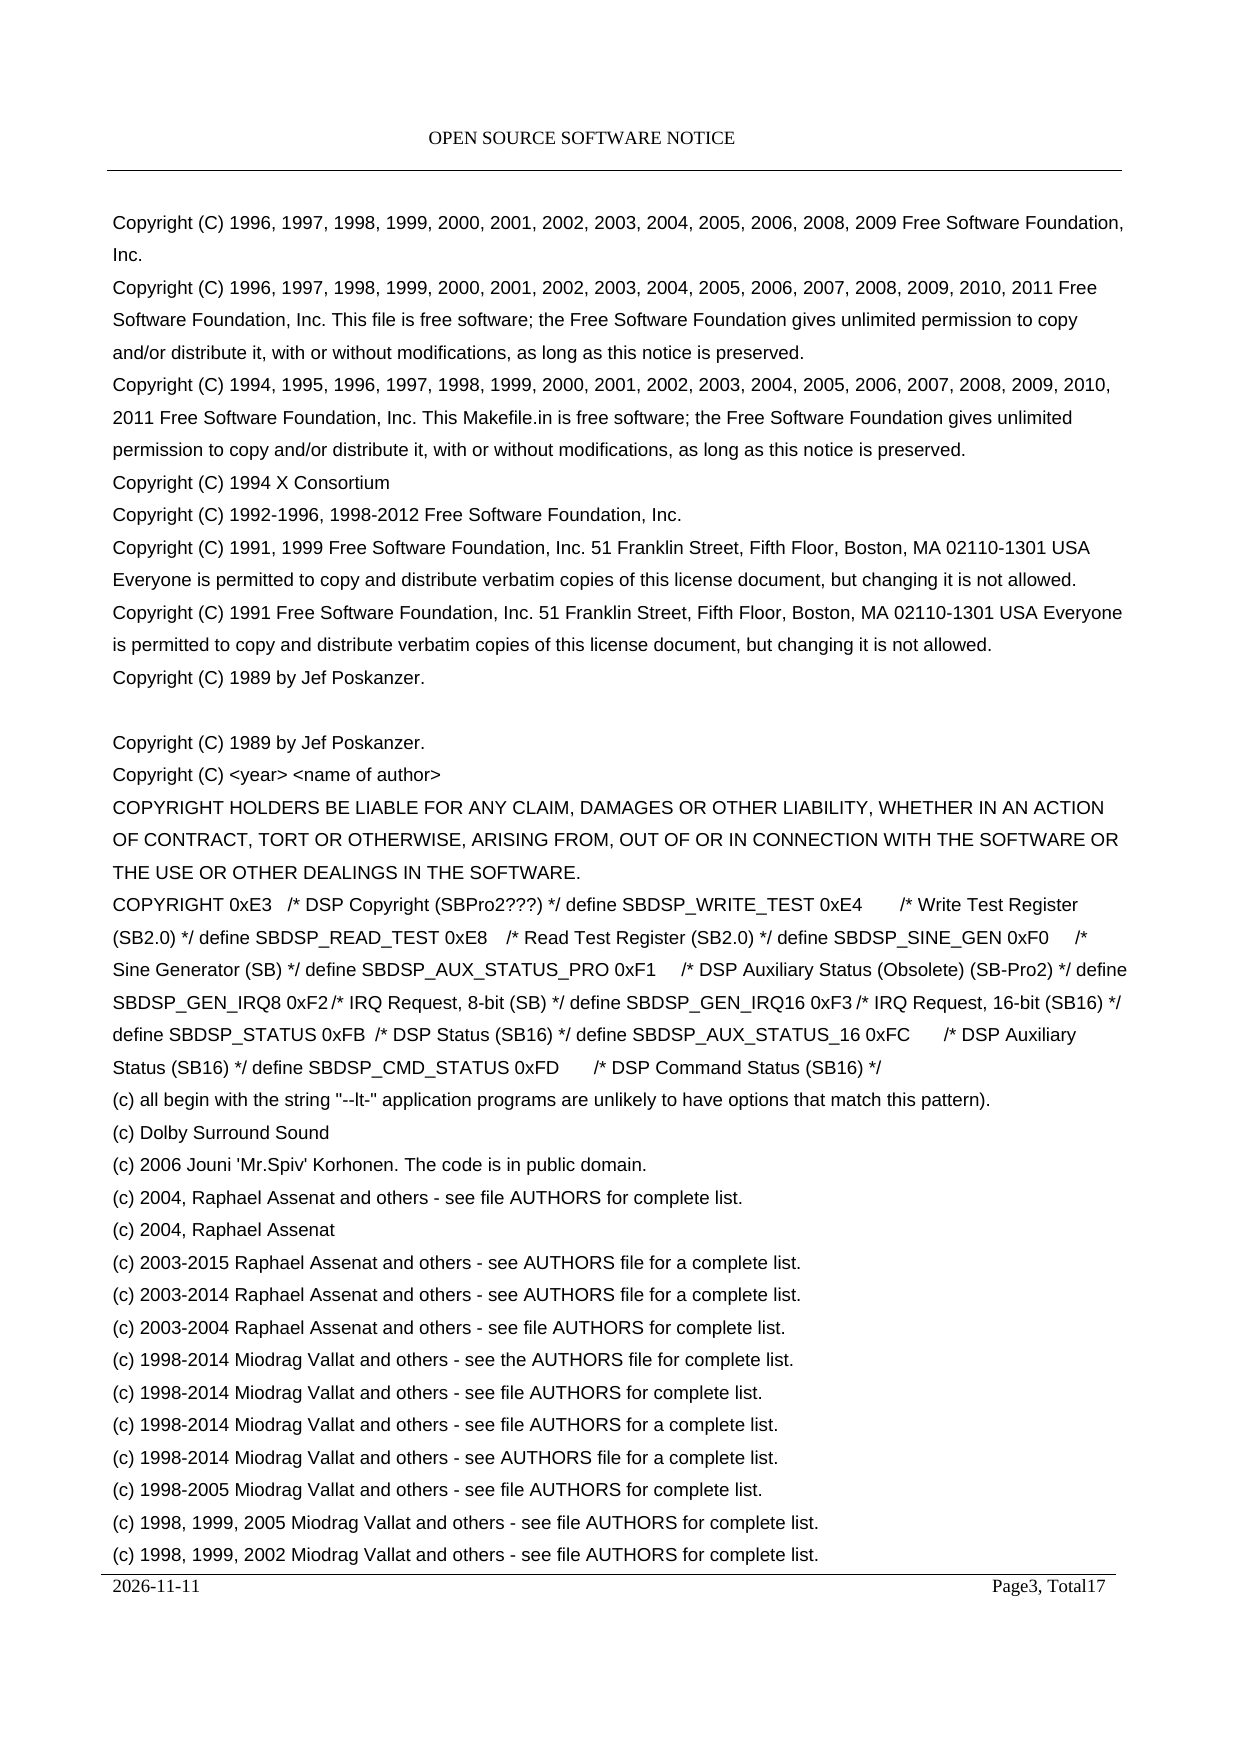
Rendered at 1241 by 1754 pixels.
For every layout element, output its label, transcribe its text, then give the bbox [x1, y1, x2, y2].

text (c) 2006 Jouni 'Mr.Spiv' Korhonen. The code is in public domain. [112, 1149, 1128, 1181]
text Copyright (C) 1989 by Jef Poskanzer. [112, 661, 1128, 726]
text (c) 1998-2014 Miodrag Vallat and others - see AUTHORS file for a complete list. [112, 1441, 1128, 1474]
text Copyright (C) 1996, 1997, 1998, 1999, 2000, 2001, 2002, 2003, 2004, 2005, 2006, 2007, 2008, 2009, 2010, 2011 Free Software Foundation, Inc. This file is free software; the Free Software Foundation gives unlimited permission to copy and/or distribute it, with or without modifications, as long as this notice is preserved. [112, 271, 1128, 369]
text Copyright (C) <year> <name of author> [112, 759, 1128, 791]
text Copyright (C) 1996, 1997, 1998, 1999, 2000, 2001, 2002, 2003, 2004, 2005, 2006, 2008, 2009 Free Software Foundation, Inc. [112, 206, 1128, 271]
text (c) 2004, Raphael Assenat [112, 1214, 1128, 1246]
text COPYRIGHT HOLDERS BE LIABLE FOR ANY CLAIM, DAMAGES OR OTHER LIABILITY, WHETHER IN AN ACTION OF CONTRACT, TORT OR OTHERWISE, ARISING FROM, OUT OF OR IN CONNECTION WITH THE SOFTWARE OR THE USE OR OTHER DEALINGS IN THE SOFTWARE. [112, 791, 1128, 889]
text (c) 1998-2014 Miodrag Vallat and others - see the AUTHORS file for complete list. [112, 1344, 1128, 1376]
text (c) Dolby Surround Sound [112, 1116, 1128, 1149]
text (c) 2003-2004 Raphael Assenat and others - see file AUTHORS for complete list. [112, 1311, 1128, 1344]
text (c) all begin with the string "--lt-" application programs are unlikely to have options that match this pattern). [112, 1084, 1128, 1116]
text Copyright (C) 1991, 1999 Free Software Foundation, Inc. 51 Franklin Street, Fifth Floor, Boston, MA 02110-1301 USA Everyone is permitted to copy and distribute verbatim copies of this license document, but changing it is not allowed. [112, 531, 1128, 596]
text (c) 2003-2014 Raphael Assenat and others - see AUTHORS file for a complete list. [112, 1279, 1128, 1311]
text (c) 1998-2014 Miodrag Vallat and others - see file AUTHORS for a complete list. [112, 1409, 1128, 1441]
text COPYRIGHT 0xE3 /* DSP Copyright (SBPro2???) */ define SBDSP_WRITE_TEST 0xE4 /* Write Test Register (SB2.0) */ define SBDSP_READ_TEST 0xE8 /* Read Test Register (SB2.0) */ define SBDSP_SINE_GEN 0xF0 /* Sine Generator (SB) */ define SBDSP_AUX_STATUS_PRO 0xF1 /* DSP Auxiliary Status (Obsolete) (SB-Pro2) */ define SBDSP_GEN_IRQ8 0xF2 /* IRQ Request, 8-bit (SB) */ define SBDSP_GEN_IRQ16 0xF3 /* IRQ Request, 16-bit (SB16) */ define SBDSP_STATUS 0xFB /* DSP Status (SB16) */ define SBDSP_AUX_STATUS_16 0xFC /* DSP Auxiliary Status (SB16) */ define SBDSP_CMD_STATUS 0xFD /* DSP Command Status (SB16) */ [112, 889, 1128, 1084]
text Copyright (C) 1992-1996, 1998-2012 Free Software Foundation, Inc. [112, 499, 1128, 531]
text (c) 1998, 1999, 2002 Miodrag Vallat and others - see file AUTHORS for complete list. [112, 1539, 1128, 1571]
text Copyright (C) 1994 X Consortium [112, 466, 1128, 499]
text (c) 1998-2005 Miodrag Vallat and others - see file AUTHORS for complete list. [112, 1474, 1128, 1506]
text (c) 2003-2015 Raphael Assenat and others - see AUTHORS file for a complete list. [112, 1246, 1128, 1279]
text Copyright (C) 1989 by Jef Poskanzer. [112, 726, 1128, 759]
text Copyright (C) 1994, 1995, 1996, 1997, 1998, 1999, 2000, 2001, 2002, 2003, 2004, 2005, 2006, 2007, 2008, 2009, 2010, 2011 Free Software Foundation, Inc. This Makefile.in is free software; the Free Software Foundation gives unlimited permission to copy and/or distribute it, with or without modifications, as long as this notice is preserved. [112, 369, 1128, 466]
text (c) 1998-2014 Miodrag Vallat and others - see file AUTHORS for complete list. [112, 1376, 1128, 1409]
text Copyright (C) 1991 Free Software Foundation, Inc. 51 Franklin Street, Fifth Floor, Boston, MA 02110-1301 USA Everyone is permitted to copy and distribute verbatim copies of this license document, but changing it is not allowed. [112, 596, 1128, 661]
text (c) 2004, Raphael Assenat and others - see file AUTHORS for complete list. [112, 1181, 1128, 1214]
text (c) 1998, 1999, 2005 Miodrag Vallat and others - see file AUTHORS for complete list. [112, 1506, 1128, 1539]
